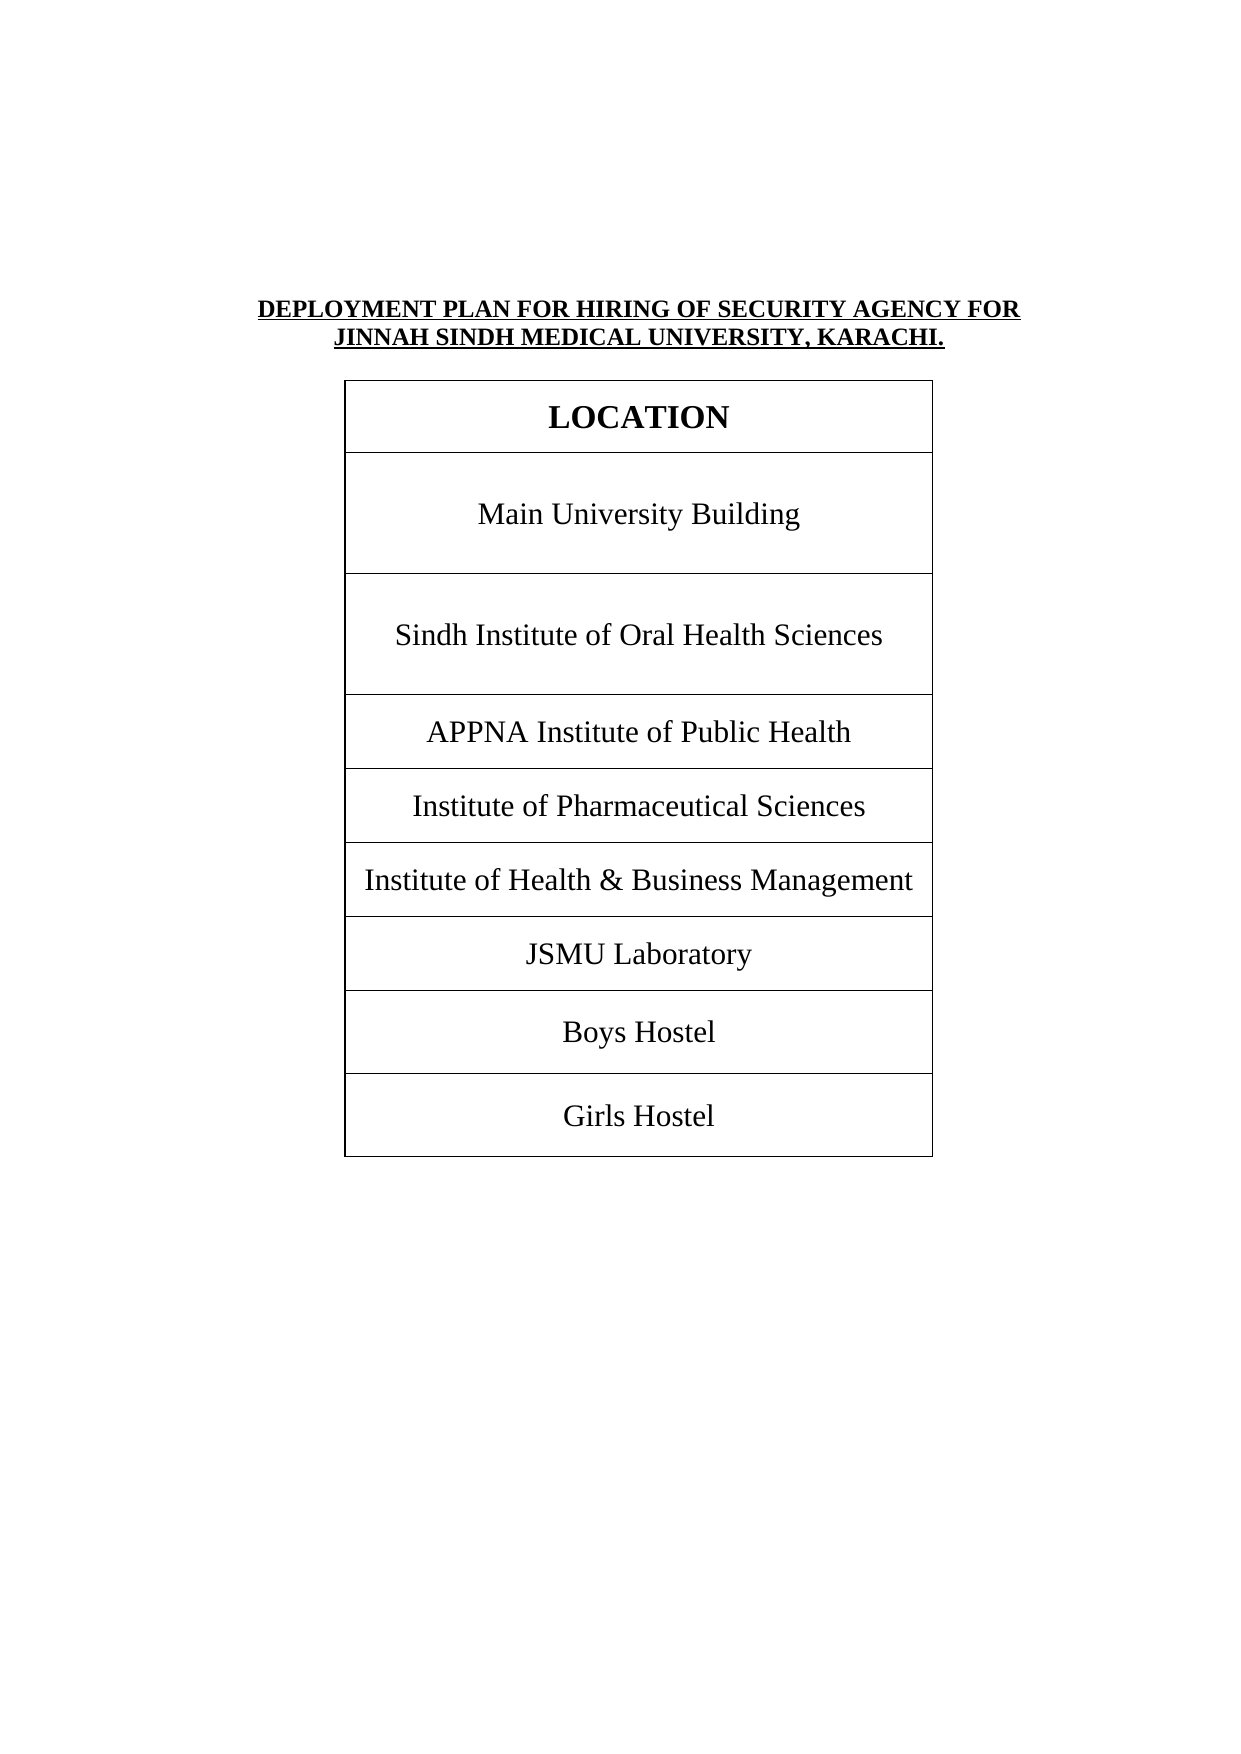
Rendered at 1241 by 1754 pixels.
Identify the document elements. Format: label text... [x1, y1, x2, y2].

table_cell APPNA Institute of Public Health [346, 695, 932, 768]
table_cell Boys Hostel [346, 991, 932, 1073]
table_header LOCATION [346, 381, 932, 452]
text DEPLOYMENT PLAN FOR HIRING OF SECURITY AGENCY FOR JINNAH SINDH MEDICAL UNIVERSITY, KARACHI. [150, 294, 1128, 351]
table_cell Sindh Institute of Oral Health Sciences [346, 574, 932, 694]
table_cell Institute of Pharmaceutical Sciences [346, 769, 932, 842]
table_cell JSMU Laboratory [346, 917, 932, 989]
table_cell Institute of Health & Business Management [346, 843, 932, 916]
table_cell Girls Hostel [346, 1074, 932, 1156]
table_cell Main University Building [346, 453, 932, 573]
